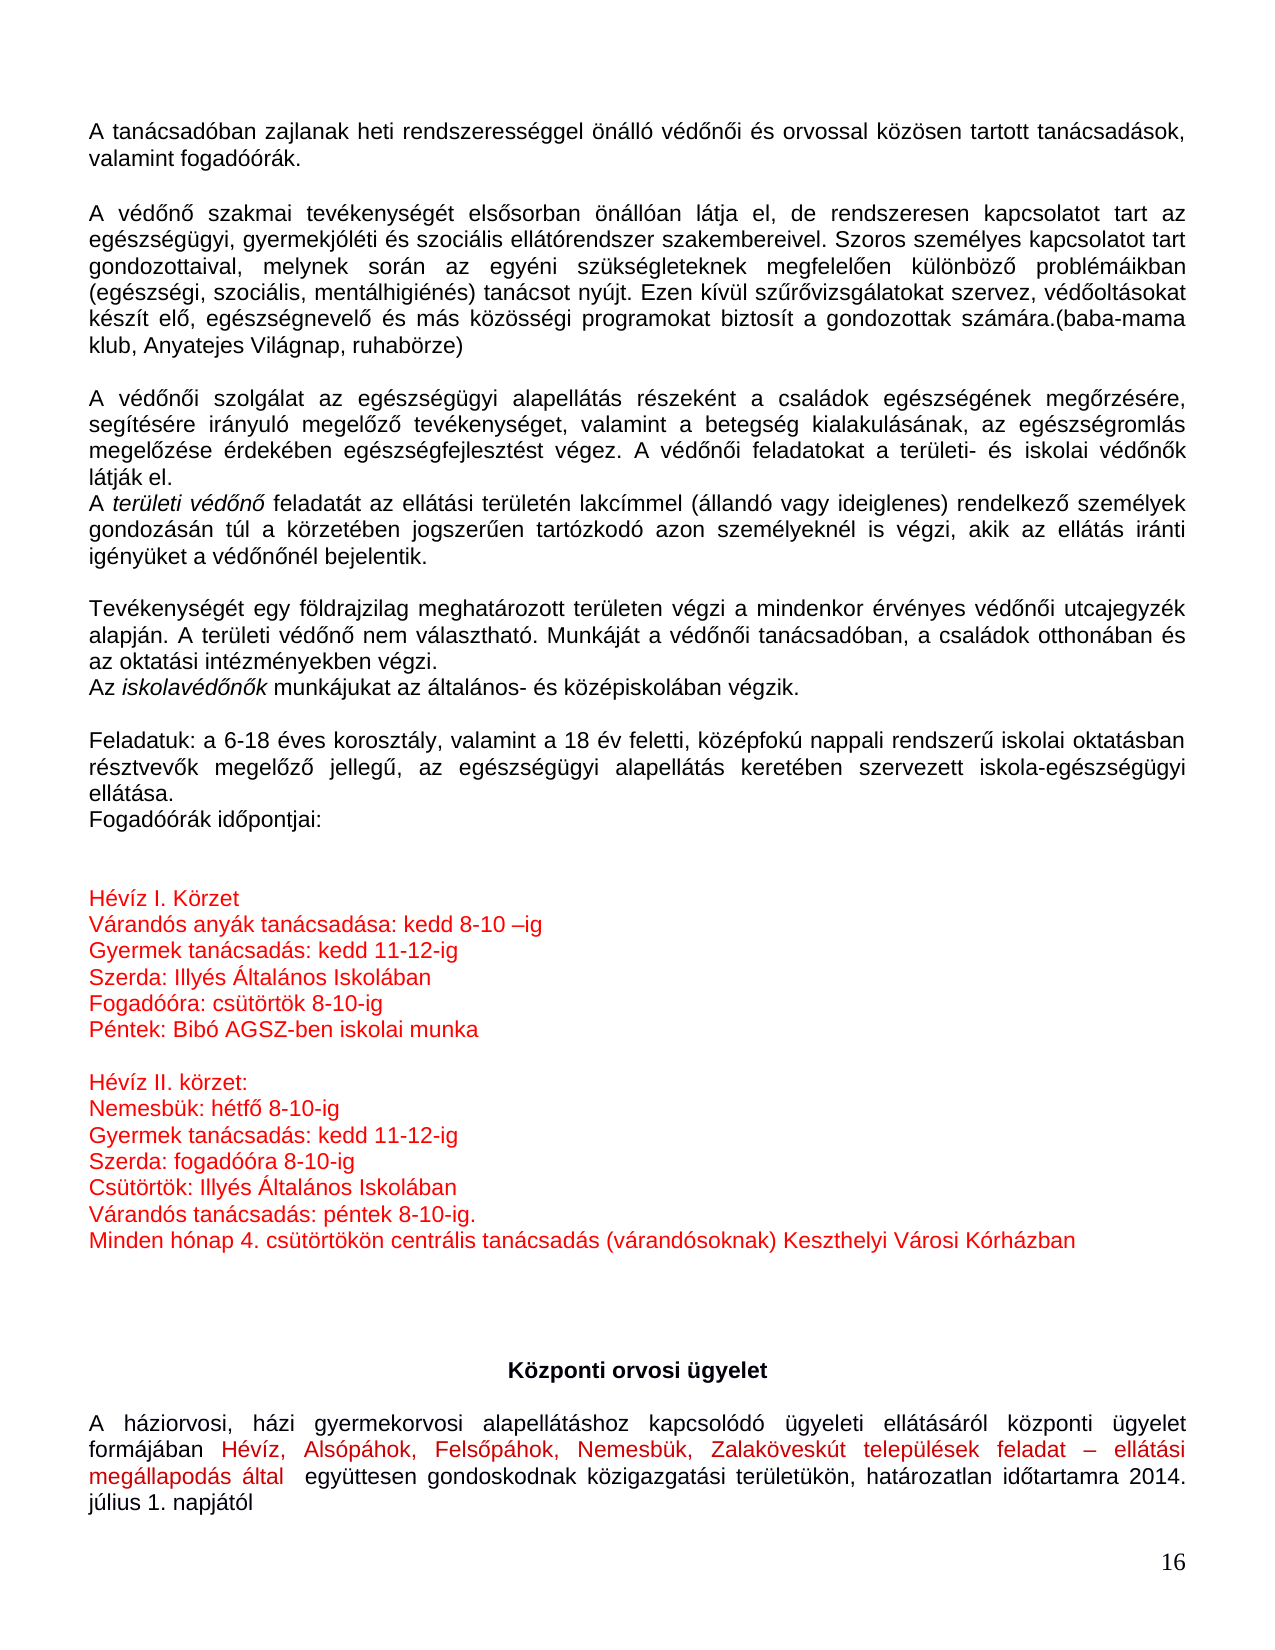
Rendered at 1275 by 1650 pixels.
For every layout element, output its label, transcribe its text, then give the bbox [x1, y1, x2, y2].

text Fogadóórák időpontjai: [89, 806, 1186, 832]
text Hévíz I. Körzet [89, 884, 1186, 911]
text Péntek: Bibó AGSZ-ben iskolai munka [89, 1016, 1186, 1043]
text Feladatuk: a 6-18 éves korosztály, valamint a 18 év feletti, középfokú nappali rendszerű iskolai oktatásban résztvevők megelőző jellegű, az egészségügyi alapellátás keretében szervezett iskola-egészségügyi ellátása. [89, 701, 1186, 806]
text A háziorvosi, házi gyermekorvosi alapellátáshoz kapcsolódó ügyeleti ellátásáról központi ügyelet formájában Hévíz, Alsópáhok, Felsőpáhok, Nemesbük, Zalaköveskút települések feladat – ellátási megállapodás által együttesen gondoskodnak közigazgatási területükön, határozatlan időtartamra 2014. július 1. napjától [89, 1410, 1186, 1516]
text A területi védőnő feladatát az ellátási területén lakcímmel (állandó vagy ideiglenes) rendelkező személyek gondozásán túl a körzetében jogszerűen tartózkodó azon személyeknél is végzi, akik az ellátás iránti igényüket a védőnőnél bejelentik. [89, 490, 1186, 569]
text Nemesbük: hétfő 8-10-ig [89, 1095, 1186, 1122]
text A védőnő szakmai tevékenységét elsősorban önállóan látja el, de rendszeresen kapcsolatot tart az egészségügyi, gyermekjóléti és szociális ellátórendszer szakembereivel. Szoros személyes kapcsolatot tart gondozottaival, melynek során az egyéni szükségleteknek megfelelően különböző problémáikban (egészségi, szociális, mentálhigiénés) tanácsot nyújt. Ezen kívül szűrővizsgálatokat szervez, védőoltásokat készít elő, egészségnevelő és más közösségi programokat biztosít a gondozottak számára.(baba-mama klub, Anyatejes Világnap, ruhabörze) [89, 200, 1186, 358]
text Csütörtök: Illyés Általános Iskolában [89, 1174, 1186, 1201]
text Szerda: Illyés Általános Iskolában [89, 963, 1186, 990]
text Gyermek tanácsadás: kedd 11-12-ig [89, 1122, 1186, 1148]
text A tanácsadóban zajlanak heti rendszerességgel önálló védőnői és orvossal közösen tartott tanácsadások, valamint fogadóórák. [89, 118, 1186, 171]
text Fogadóóra: csütörtök 8-10-ig [89, 990, 1186, 1016]
text A védőnői szolgálat az egészségügyi alapellátás részeként a családok egészségének megőrzésére, segítésére irányuló megelőző tevékenységet, valamint a betegség kialakulásának, az egészségromlás megelőzése érdekében egészségfejlesztést végez. A védőnői feladatokat a területi- és iskolai védőnők látják el. [89, 384, 1186, 490]
text Várandós tanácsadás: péntek 8-10-ig. [89, 1201, 1186, 1227]
text Az iskolavédőnők munkájukat az általános- és középiskolában végzik. [89, 674, 1186, 701]
text Tevékenységét egy földrajzilag meghatározott területen végzi a mindenkor érvényes védőnői utcajegyzék alapján. A területi védőnő nem választható. Munkáját a védőnői tanácsadóban, a családok otthonában és az oktatási intézményekben végzi. [89, 569, 1186, 674]
text Szerda: fogadóóra 8-10-ig [89, 1148, 1186, 1174]
text Hévíz II. körzet: [89, 1069, 1186, 1095]
text Várandós anyák tanácsadása: kedd 8-10 –ig [89, 911, 1186, 937]
text Gyermek tanácsadás: kedd 11-12-ig [89, 937, 1186, 963]
text Minden hónap 4. csütörtökön centrális tanácsadás (várandósoknak) Keszthelyi Városi Kórházban [89, 1227, 1186, 1253]
text Központi orvosi ügyelet [89, 1357, 1186, 1384]
